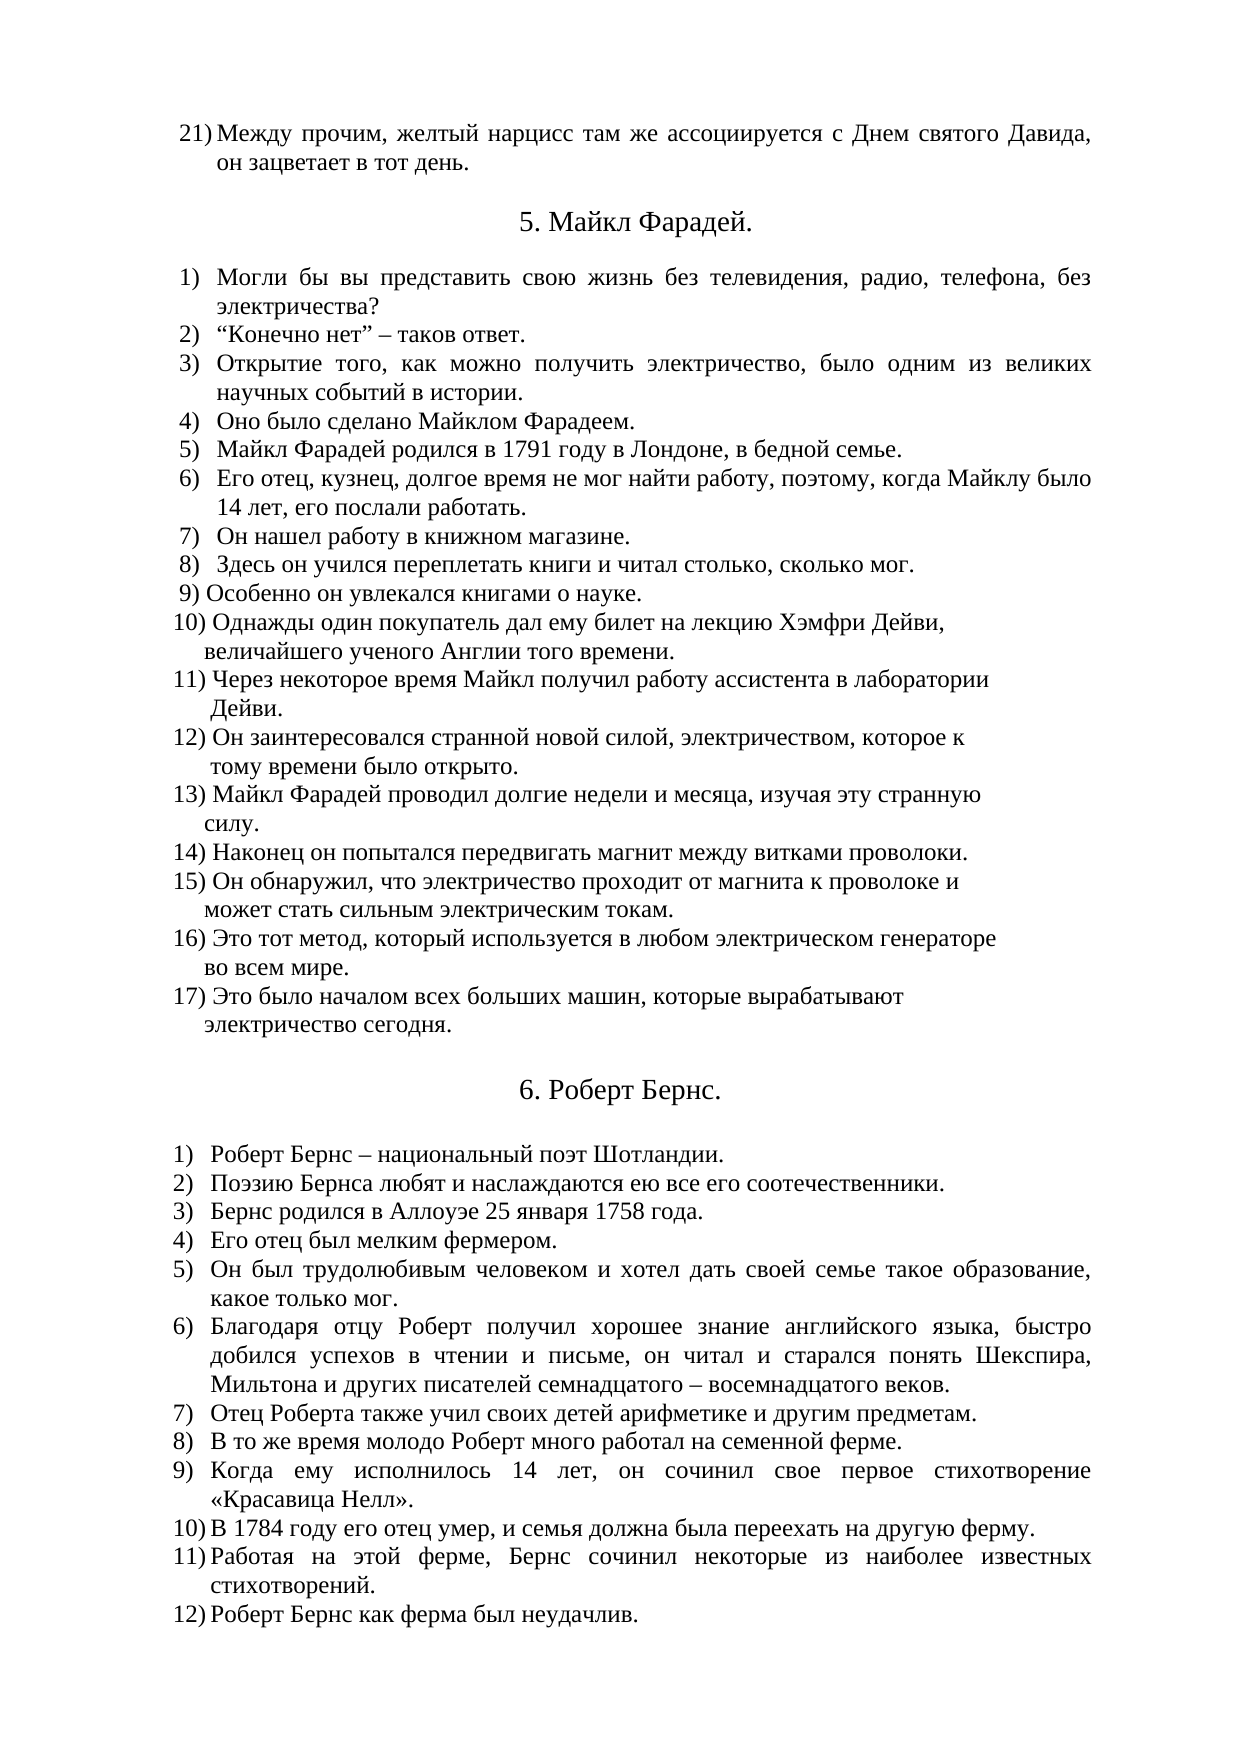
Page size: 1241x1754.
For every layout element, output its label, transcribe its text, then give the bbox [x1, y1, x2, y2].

text 12) Он заинтересовался странной новой силой, электричеством, которое к [148, 722, 1093, 751]
text 15) Он обнаружил, что электричество проходит от магнита к проволоке и [148, 866, 1093, 894]
text может стать сильным электрическим токам. [148, 894, 1093, 923]
list Поэзию Бернса любят и наслаждаются ею все его соотечественники. [173, 1168, 1093, 1196]
list Отец Роберта также учил своих детей арифметике и другим предметам. [173, 1398, 1093, 1426]
text 13) Майкл Фарадей проводил долгие недели и месяца, изучая эту странную [148, 779, 1093, 808]
list Между прочим, желтый нарцисс там же ассоциируется с Днем святого Давида, он зацветает в тот день. [179, 118, 1093, 176]
text 11) Через некоторое время Майкл получил работу ассистента в лаборатории [148, 664, 1093, 693]
list “Конечно нет” – таков ответ. [179, 319, 1093, 348]
text во всем мире. [148, 952, 1093, 981]
list Работая на этой ферме, Бернс сочинил некоторые из наиболее известных стихотворений. [173, 1541, 1093, 1599]
list Открытие того, как можно получить электричество, было одним из великих научных событий в истории. [179, 348, 1093, 406]
text 10) Однажды один покупатель дал ему билет на лекцию Хэмфри Дейви, [148, 607, 1093, 636]
list Когда ему исполнилось 14 лет, он сочинил свое первое стихотворение «Красавица Нелл». [173, 1455, 1093, 1513]
list Его отец был мелким фермером. [173, 1225, 1093, 1254]
text 17) Это было началом всех больших машин, которые вырабатывают [148, 981, 1093, 1009]
list Он нашел работу в книжном магазине. [179, 521, 1093, 549]
text 5. Майкл Фарадей. [179, 204, 1093, 238]
list В то же время молодо Роберт много работал на семенной ферме. [173, 1426, 1093, 1455]
text 9) Особенно он увлекался книгами о науке. [179, 578, 1093, 607]
list Оно было сделано Майклом Фарадеем. [179, 406, 1093, 434]
list Благодаря отцу Роберт получил хорошее знание английского языка, быстро добился успехов в чтении и письме, он читал и старался понять Шекспира, Мильтона и других писателей семнадцатого – восемнадцатого веков. [173, 1311, 1093, 1398]
list Могли бы вы представить свою жизнь без телевидения, радио, телефона, без электричества? [179, 262, 1093, 319]
text тому времени было открыто. [148, 751, 1093, 779]
text силу. [148, 808, 1093, 837]
list Майкл Фарадей родился в 1791 году в Лондоне, в бедной семье. [179, 434, 1093, 463]
text 14) Наконец он попытался передвигать магнит между витками проволоки. [148, 837, 1093, 866]
list Роберт Бернс – национальный поэт Шотландии. [173, 1139, 1093, 1168]
list В 1784 году его отец умер, и семья должна была переехать на другую ферму. [173, 1513, 1093, 1541]
list Он был трудолюбивым человеком и хотел дать своей семье такое образование, какое только мог. [173, 1254, 1093, 1311]
text Дейви. [148, 693, 1093, 722]
text 6. Роберт Бернс. [148, 1072, 1093, 1105]
list Роберт Бернс как ферма был неудачлив. [173, 1599, 1093, 1628]
text величайшего ученого Англии того времени. [148, 636, 1093, 664]
text 16) Это тот метод, который используется в любом электрическом генераторе [148, 923, 1093, 952]
text электричество сегодня. [148, 1009, 1093, 1038]
list Его отец, кузнец, долгое время не мог найти работу, поэтому, когда Майклу было 14 лет, его послали работать. [179, 463, 1093, 521]
list Бернс родился в Аллоуэе 25 января 1758 года. [173, 1196, 1093, 1225]
list Здесь он учился переплетать книги и читал столько, сколько мог. [179, 549, 1093, 578]
